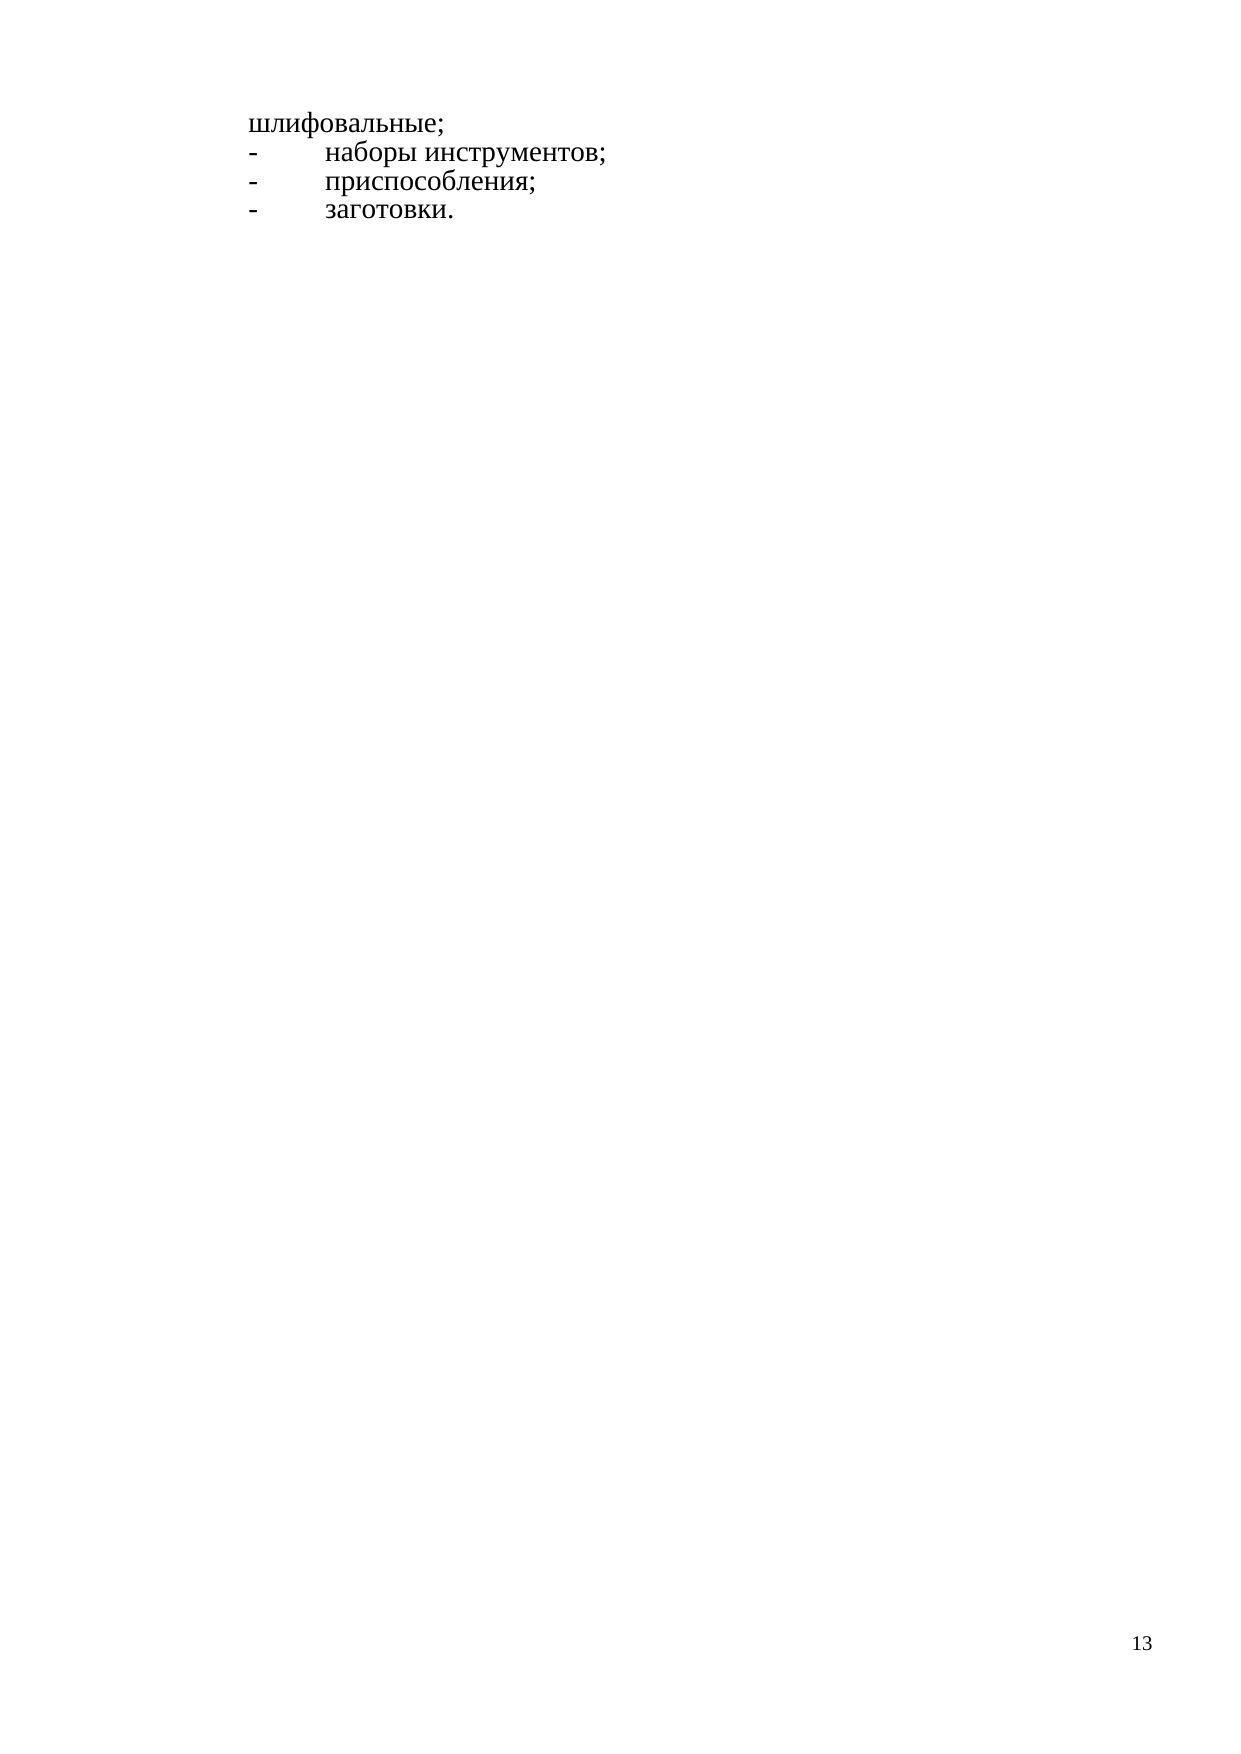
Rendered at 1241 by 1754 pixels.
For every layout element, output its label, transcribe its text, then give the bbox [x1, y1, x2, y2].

list приспособления; [248, 167, 1152, 196]
list наборы инструментов; [248, 138, 1152, 167]
list заготовки. [248, 196, 1152, 224]
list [248, 110, 1152, 138]
